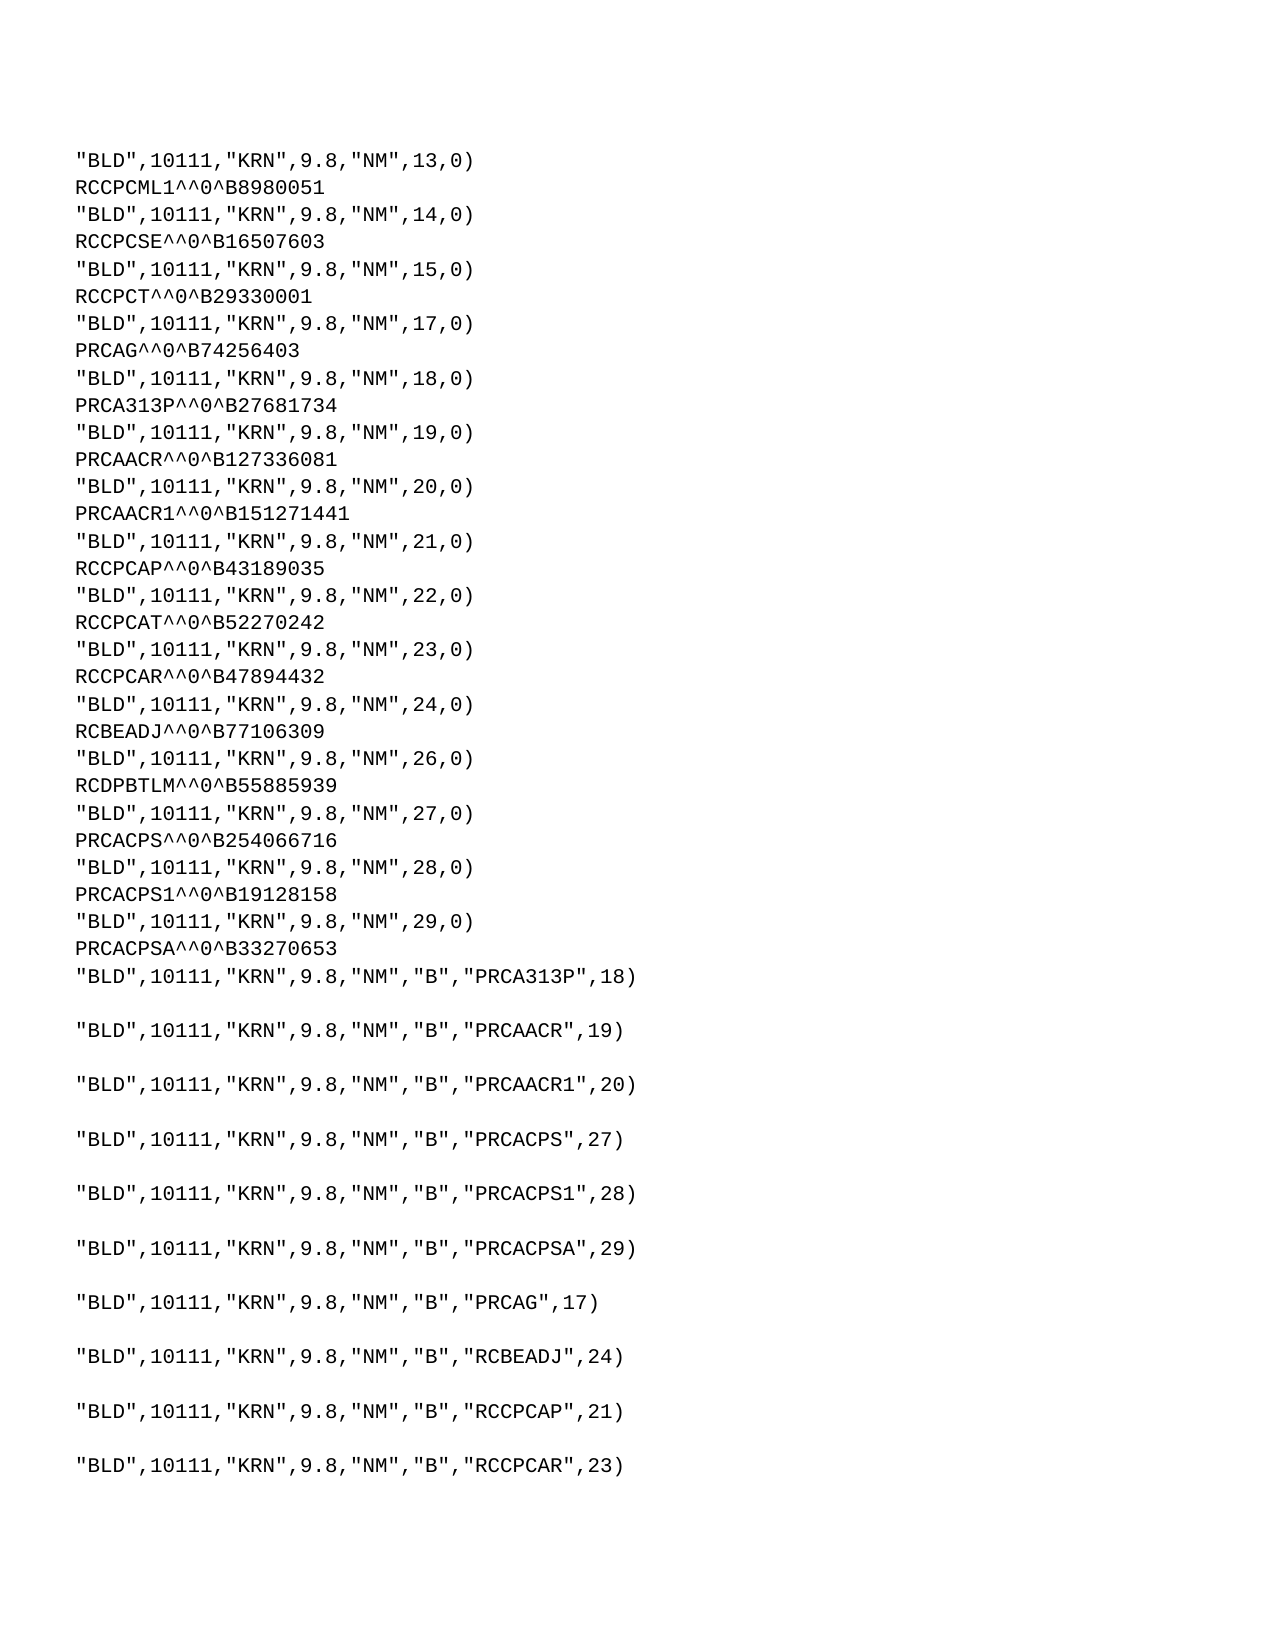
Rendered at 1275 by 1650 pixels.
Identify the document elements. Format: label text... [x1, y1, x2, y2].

text "BLD",10111,"KRN",9.8,"NM",29,0) [75, 911, 1125, 935]
text "BLD",10111,"KRN",9.8,"NM",19,0) [75, 422, 1125, 446]
text "BLD",10111,"KRN",9.8,"NM",28,0) [75, 857, 1125, 881]
text "BLD",10111,"KRN",9.8,"NM","B","RCCPCAP",21) [75, 1401, 1125, 1424]
text RCDPBTLM^^0^B55885939 [75, 775, 1125, 799]
text "BLD",10111,"KRN",9.8,"NM",15,0) [75, 259, 1125, 282]
text "BLD",10111,"KRN",9.8,"NM",24,0) [75, 694, 1125, 717]
text RCCPCAR^^0^B47894432 [75, 667, 1125, 690]
text "BLD",10111,"KRN",9.8,"NM","B","PRCAG",17) [75, 1292, 1125, 1316]
text "BLD",10111,"KRN",9.8,"NM",23,0) [75, 639, 1125, 663]
text "BLD",10111,"KRN",9.8,"NM",18,0) [75, 367, 1125, 391]
text "BLD",10111,"KRN",9.8,"NM","B","PRCACPS1",28) [75, 1183, 1125, 1207]
text RCCPCAP^^0^B43189035 [75, 558, 1125, 581]
text "BLD",10111,"KRN",9.8,"NM","B","PRCACPSA",29) [75, 1237, 1125, 1261]
text "BLD",10111,"KRN",9.8,"NM",27,0) [75, 802, 1125, 826]
text RCCPCSE^^0^B16507603 [75, 232, 1125, 255]
text "BLD",10111,"KRN",9.8,"NM",20,0) [75, 476, 1125, 500]
text RCBEADJ^^0^B77106309 [75, 721, 1125, 744]
text RCCPCML1^^0^B8980051 [75, 177, 1125, 201]
text "BLD",10111,"KRN",9.8,"NM",13,0) [75, 150, 1125, 174]
text "BLD",10111,"KRN",9.8,"NM","B","PRCAACR",19) [75, 1020, 1125, 1044]
text PRCACPS^^0^B254066716 [75, 830, 1125, 853]
text PRCAACR1^^0^B151271441 [75, 503, 1125, 527]
text "BLD",10111,"KRN",9.8,"NM",22,0) [75, 585, 1125, 609]
text RCCPCT^^0^B29330001 [75, 286, 1125, 309]
text "BLD",10111,"KRN",9.8,"NM",21,0) [75, 531, 1125, 554]
text "BLD",10111,"KRN",9.8,"NM","B","RCCPCAR",23) [75, 1455, 1125, 1479]
text "BLD",10111,"KRN",9.8,"NM","B","PRCAACR1",20) [75, 1074, 1125, 1098]
text PRCA313P^^0^B27681734 [75, 395, 1125, 418]
text "BLD",10111,"KRN",9.8,"NM",14,0) [75, 204, 1125, 228]
text PRCACPSA^^0^B33270653 [75, 938, 1125, 962]
text "BLD",10111,"KRN",9.8,"NM","B","PRCA313P",18) [75, 966, 1125, 989]
text "BLD",10111,"KRN",9.8,"NM","B","PRCACPS",27) [75, 1129, 1125, 1152]
text PRCACPS1^^0^B19128158 [75, 884, 1125, 908]
text "BLD",10111,"KRN",9.8,"NM","B","RCBEADJ",24) [75, 1346, 1125, 1370]
text "BLD",10111,"KRN",9.8,"NM",26,0) [75, 748, 1125, 772]
text PRCAG^^0^B74256403 [75, 340, 1125, 364]
text "BLD",10111,"KRN",9.8,"NM",17,0) [75, 313, 1125, 337]
text PRCAACR^^0^B127336081 [75, 449, 1125, 473]
text RCCPCAT^^0^B52270242 [75, 612, 1125, 636]
